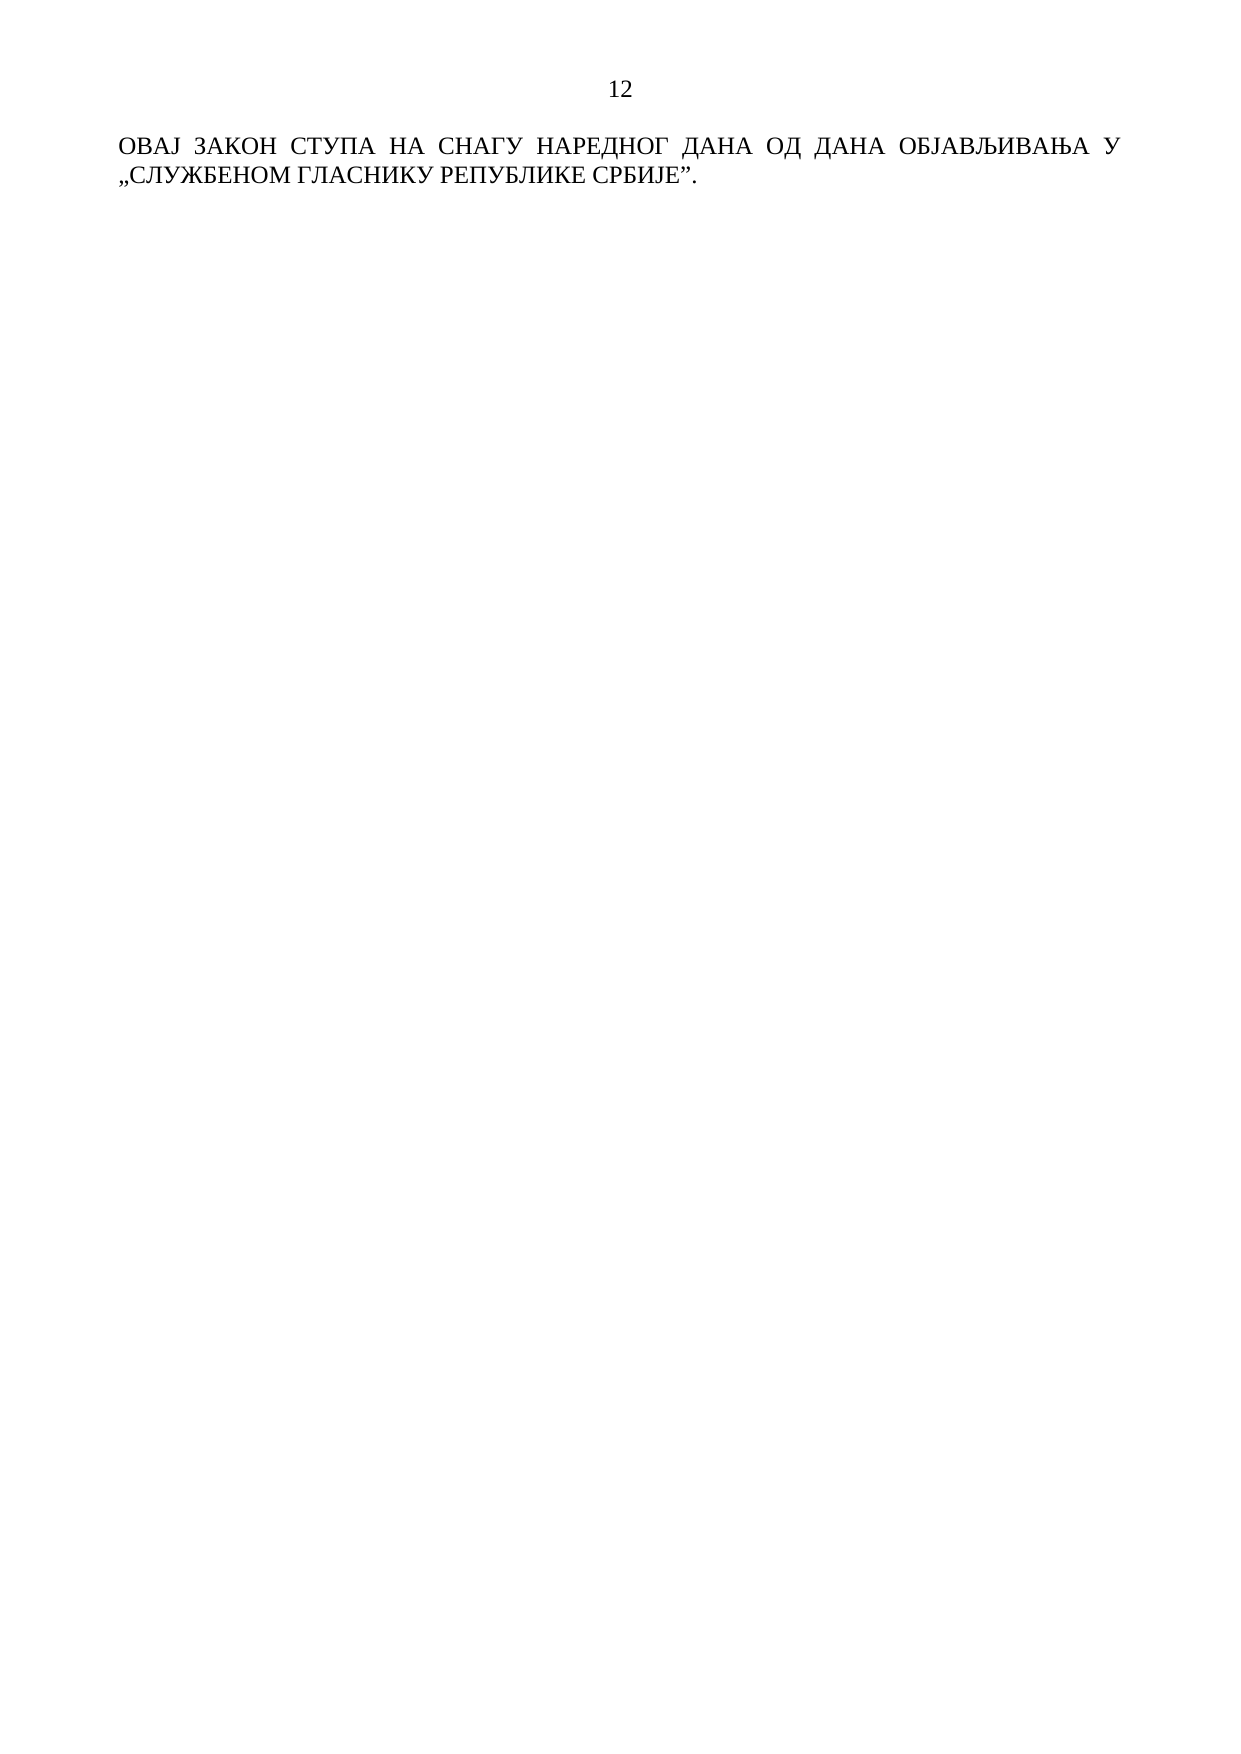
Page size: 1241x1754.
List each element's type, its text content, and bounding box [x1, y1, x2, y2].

text ОВАЈ ЗАКОН СТУПА НА СНАГУ НАРЕДНОГ ДАНА ОД ДАНА ОБЈАВЉИВАЊА У „СЛУЖБЕНОМ ГЛАСНИКУ РЕПУБЛИКЕ СРБИЈЕ”. [118, 131, 1122, 189]
